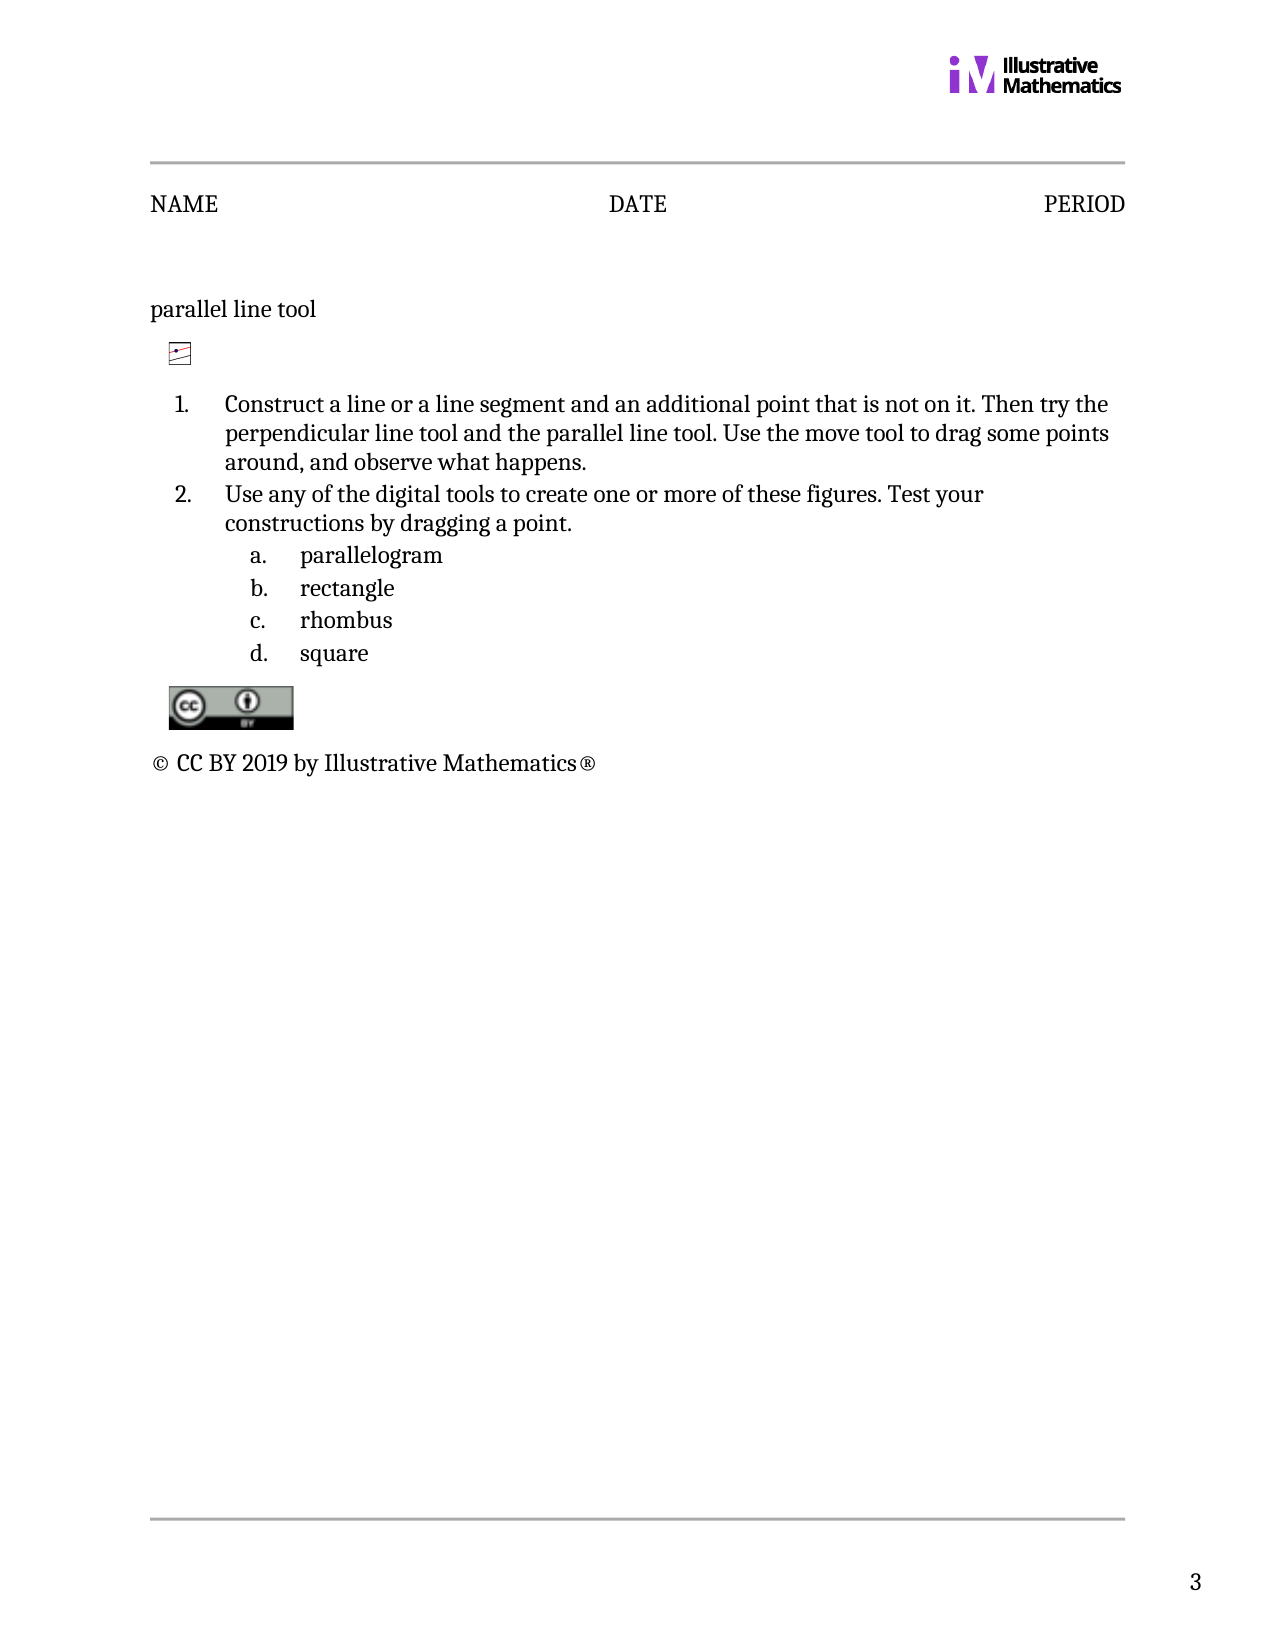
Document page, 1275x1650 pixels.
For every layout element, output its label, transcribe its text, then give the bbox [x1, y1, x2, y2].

picture [168, 342, 191, 365]
text © CC BY 2019 by Illustrative Mathematics® [150, 749, 1125, 777]
text parallel line tool [150, 295, 1125, 324]
list rhombus [250, 606, 1125, 635]
list parallelogram [250, 541, 1125, 570]
list square [250, 639, 1125, 667]
picture [949, 55, 1121, 93]
list Construct a line or a line segment and an additional point that is not on it. Then try the perpendicular line tool and the parallel line tool. Use the move tool to drag some points around, and observe what happens. [175, 390, 1125, 476]
picture [168, 686, 294, 730]
list rectangle [250, 574, 1125, 602]
list Use any of the digital tools to create one or more of these figures. Test your constructions by dragging a point. [175, 480, 1125, 537]
